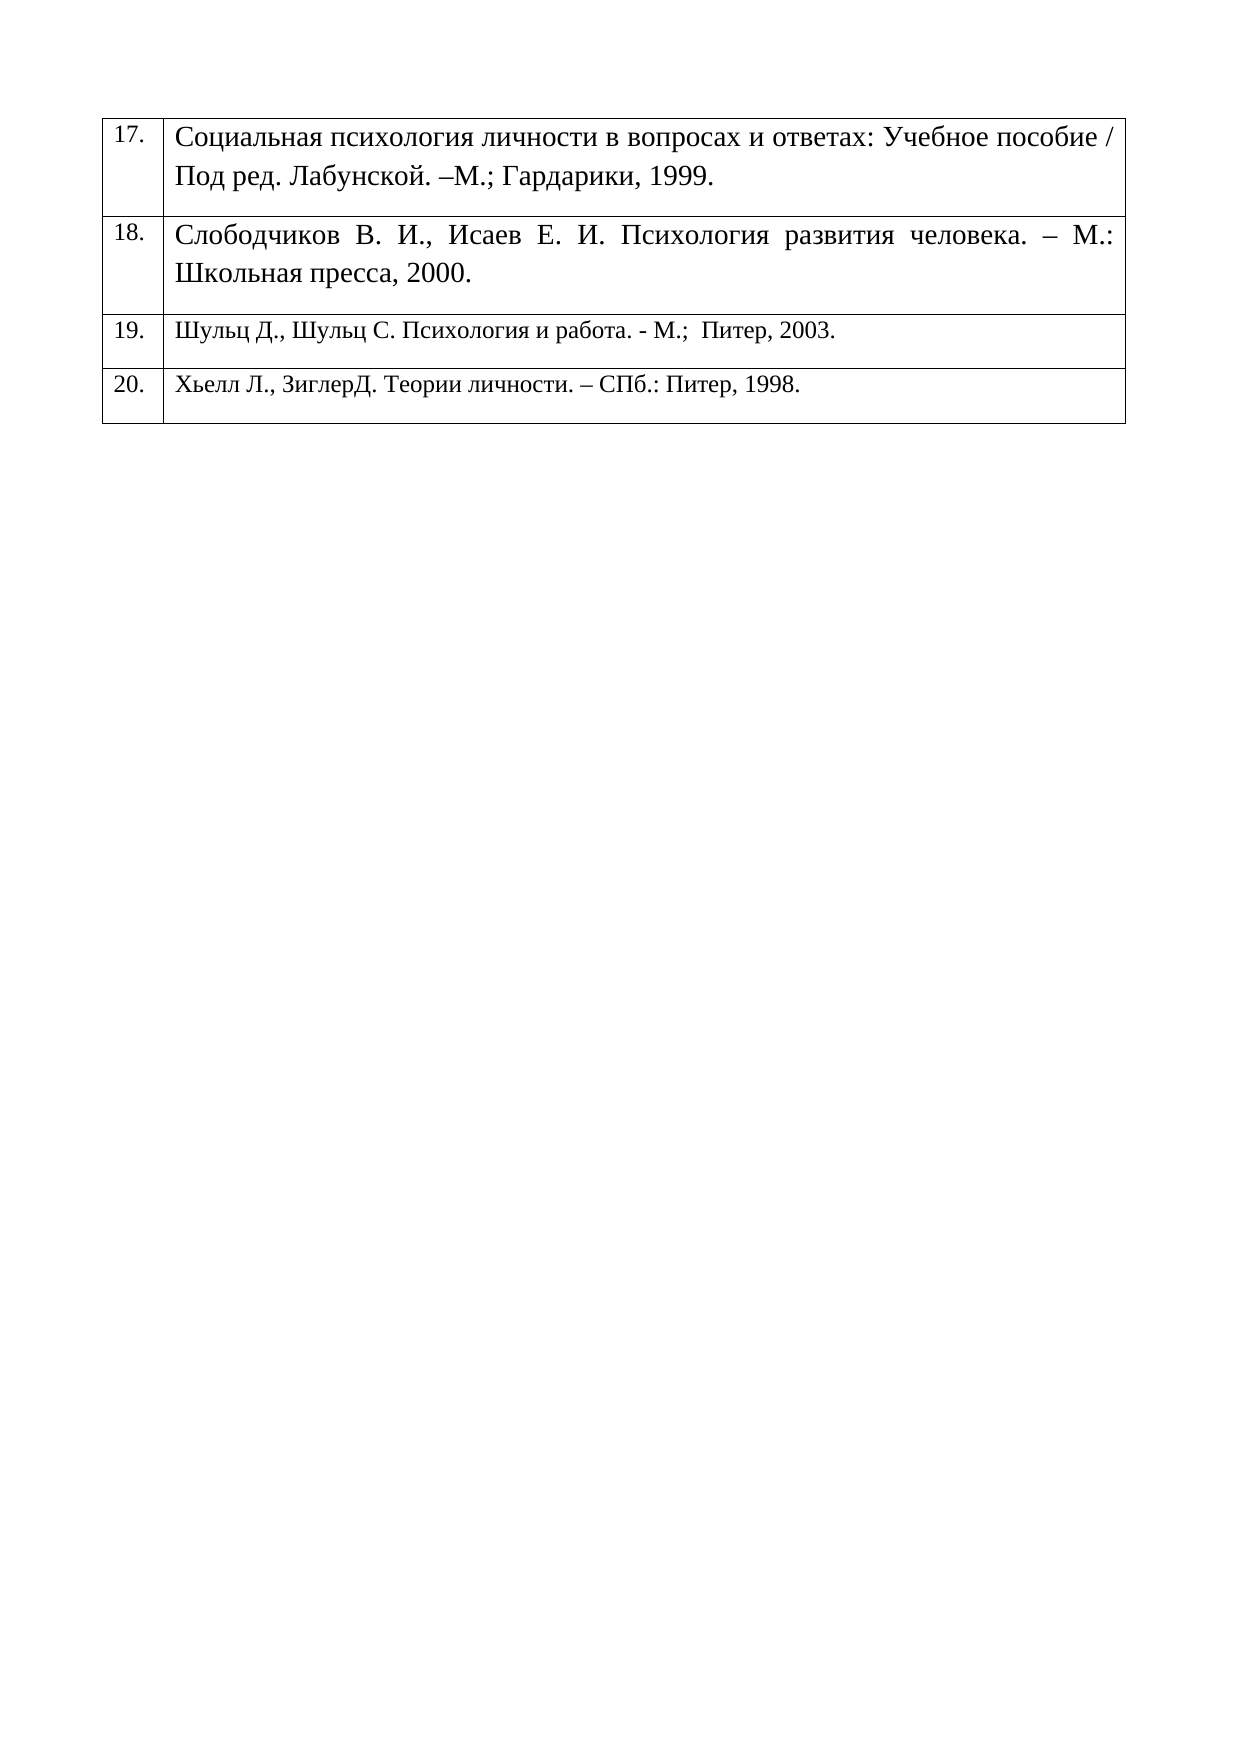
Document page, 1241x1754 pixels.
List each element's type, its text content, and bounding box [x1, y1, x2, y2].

table_cell Слободчиков В. И., Исаев Е. И. Психология развития человека. – М.: Школьная пресса, 2000. [164, 217, 1125, 314]
table_cell 1 [103, 315, 163, 368]
table_cell 1 [103, 119, 163, 216]
table_cell Социальная психология личности в вопросах и ответах: Учебное пособие / Под ред. Лабунской. –М.; Гардарики, 1999. [164, 119, 1125, 216]
table_cell 2 [103, 369, 163, 423]
table_cell Шульц Д., Шульц С. Психология и работа. - М.; Питер, 2003. [164, 315, 1125, 368]
table_cell 1 [103, 217, 163, 314]
table_cell Хьелл Л., ЗиглерД. Теории личности. – СПб.: Питер, 1998. [164, 369, 1125, 423]
